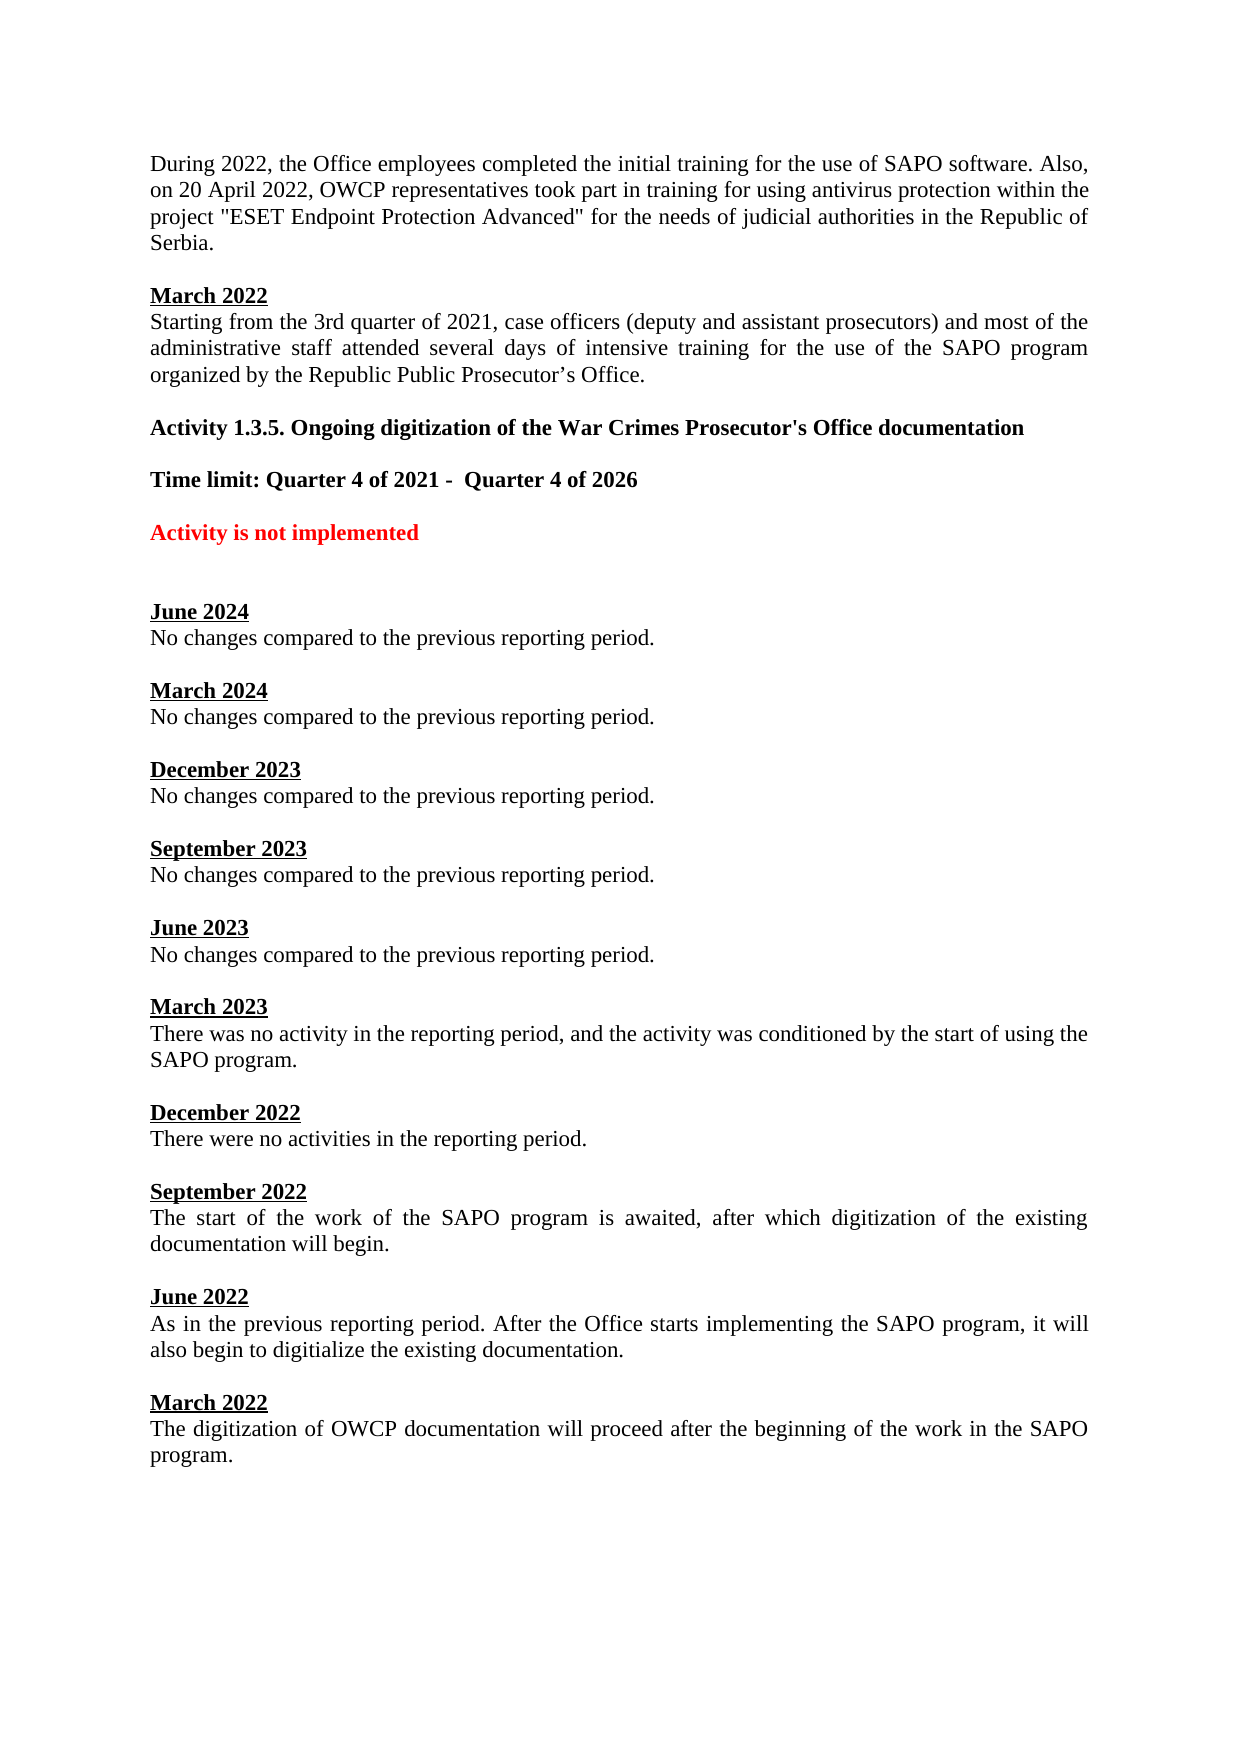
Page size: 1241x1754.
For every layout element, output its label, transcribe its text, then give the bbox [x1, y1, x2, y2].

text June 2024 [150, 598, 1090, 624]
text March 2023 [150, 993, 1090, 1020]
text As in the previous reporting period. After the Office starts implementing the SAPO program, it will also begin to digitialize the existing documentation. [150, 1309, 1090, 1362]
subtitle Activity 1.3.5. Ongoing digitization of the War Crimes Prosecutor's Office documentation [150, 413, 1090, 440]
text No changes compared to the previous reporting period. [150, 862, 1090, 888]
text No changes compared to the previous reporting period. [150, 703, 1090, 730]
text December 2022 [150, 1099, 1090, 1125]
text March 2024 [150, 677, 1090, 703]
text Activity is not implemented [150, 519, 1090, 545]
text September 2023 [150, 835, 1090, 862]
text There were no activities in the reporting period. [150, 1125, 1090, 1151]
text June 2022 [150, 1283, 1090, 1309]
text No changes compared to the previous reporting period. [150, 624, 1090, 651]
text September 2022 [150, 1178, 1090, 1204]
text No changes compared to the previous reporting period. [150, 941, 1090, 967]
text Time limit: Quarter 4 of 2021 - Quarter 4 of 2026 [150, 466, 1090, 493]
text No changes compared to the previous reporting period. [150, 782, 1090, 809]
text Starting from the 3rd quarter of 2021, case officers (deputy and assistant prosecutors) and most of the administrative staff attended several days of intensive training for the use of the SAPO program organized by the Republic Public Prosecutor’s Office. [150, 308, 1090, 387]
text There was no activity in the reporting period, and the activity was conditioned by the start of using the SAPO program. [150, 1020, 1090, 1072]
text The digitization of OWCP documentation will proceed after the beginning of the work in the SAPO program. [150, 1415, 1090, 1468]
text During 2022, the Office employees completed the initial training for the use of SAPO software. Also, on 20 April 2022, OWCP representatives took part in training for using antivirus protection within the project "ESET Endpoint Protection Advanced" for the needs of judicial authorities in the Republic of Serbia. [150, 150, 1090, 255]
text June 2023 [150, 914, 1090, 941]
text March 2022 [150, 1389, 1090, 1415]
text December 2023 [150, 756, 1090, 782]
text March 2022 [150, 282, 1090, 308]
text The start of the work of the SAPO program is awaited, after which digitization of the existing documentation will begin. [150, 1204, 1090, 1257]
